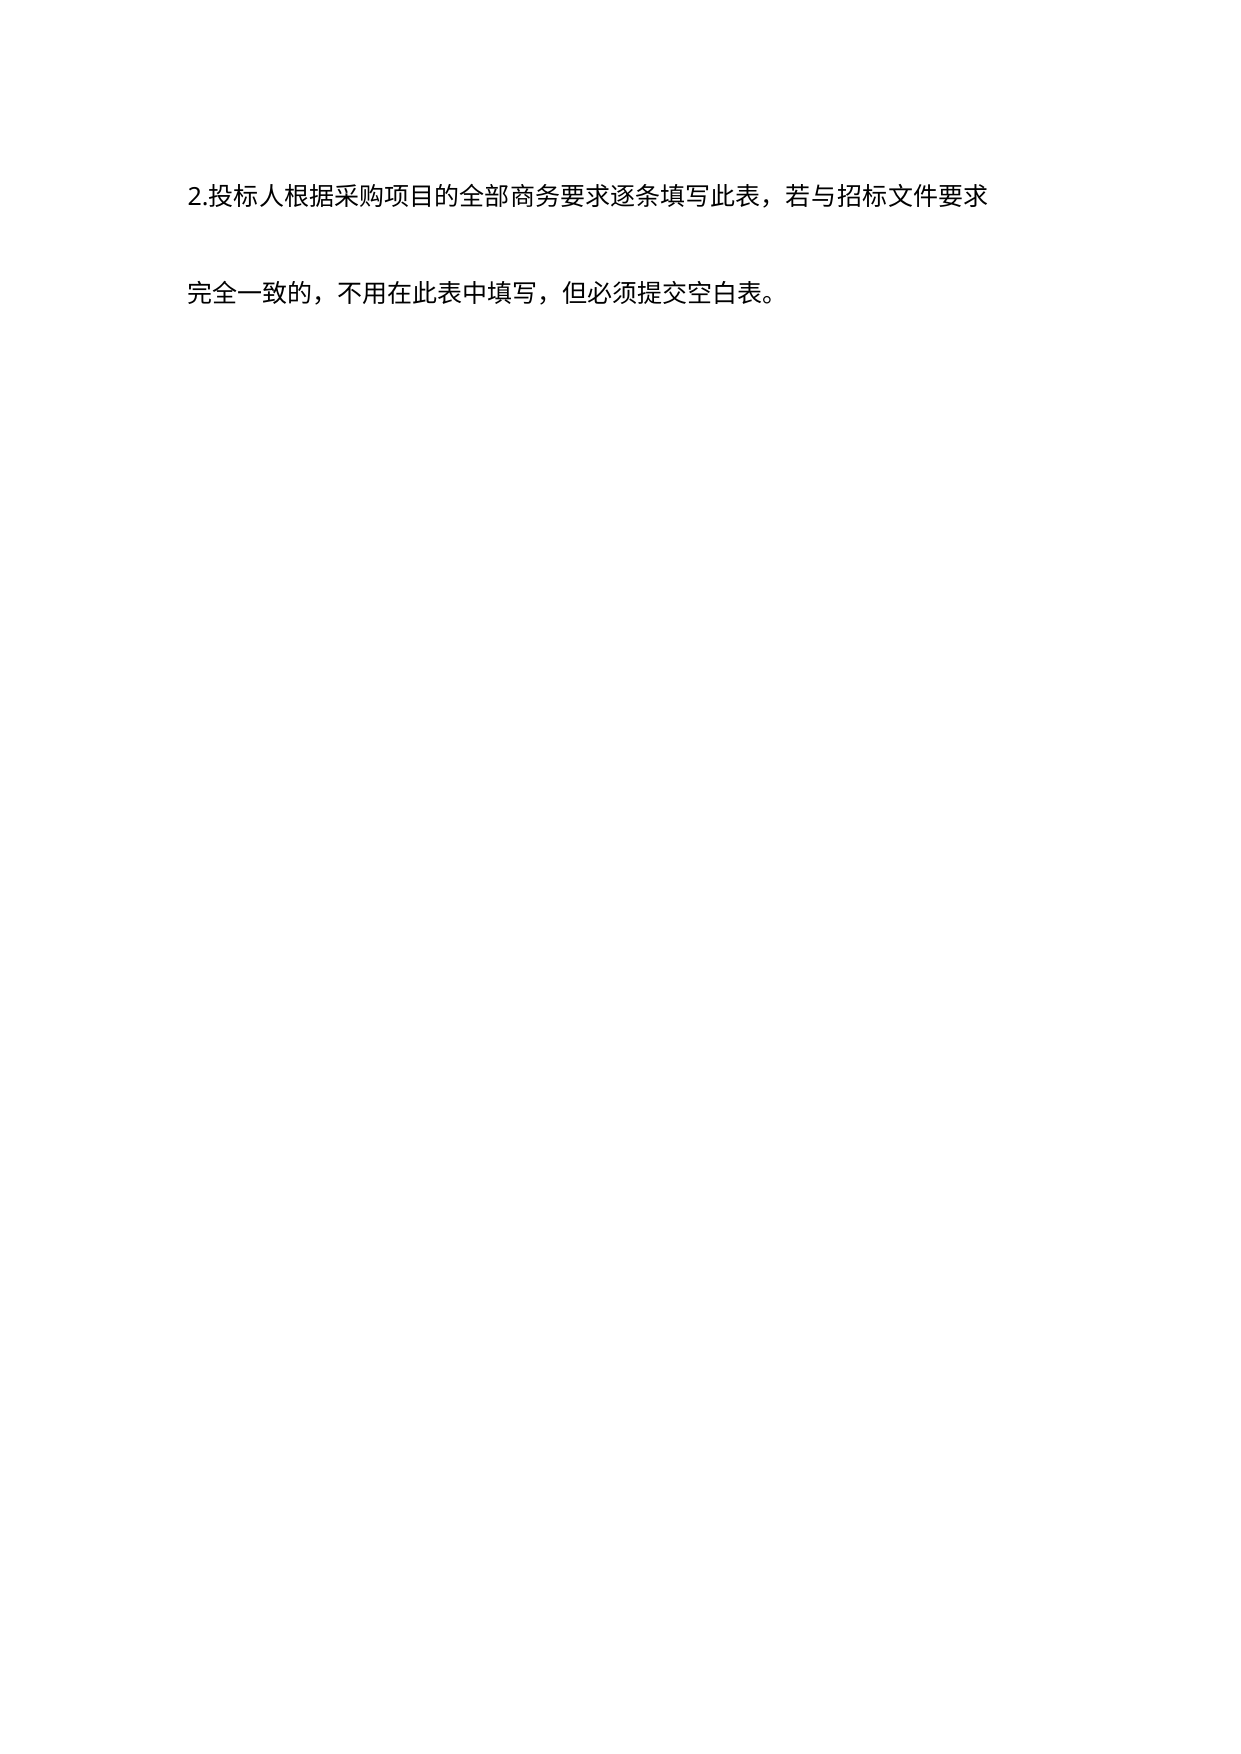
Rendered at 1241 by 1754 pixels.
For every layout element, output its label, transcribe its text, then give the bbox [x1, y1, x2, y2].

text 2.投标人根据采购项目的全部商务要求逐条填写此表，若与招标文件要求完全一致的，不用在此表中填写，但必须提交空白表。 [187, 162, 988, 324]
